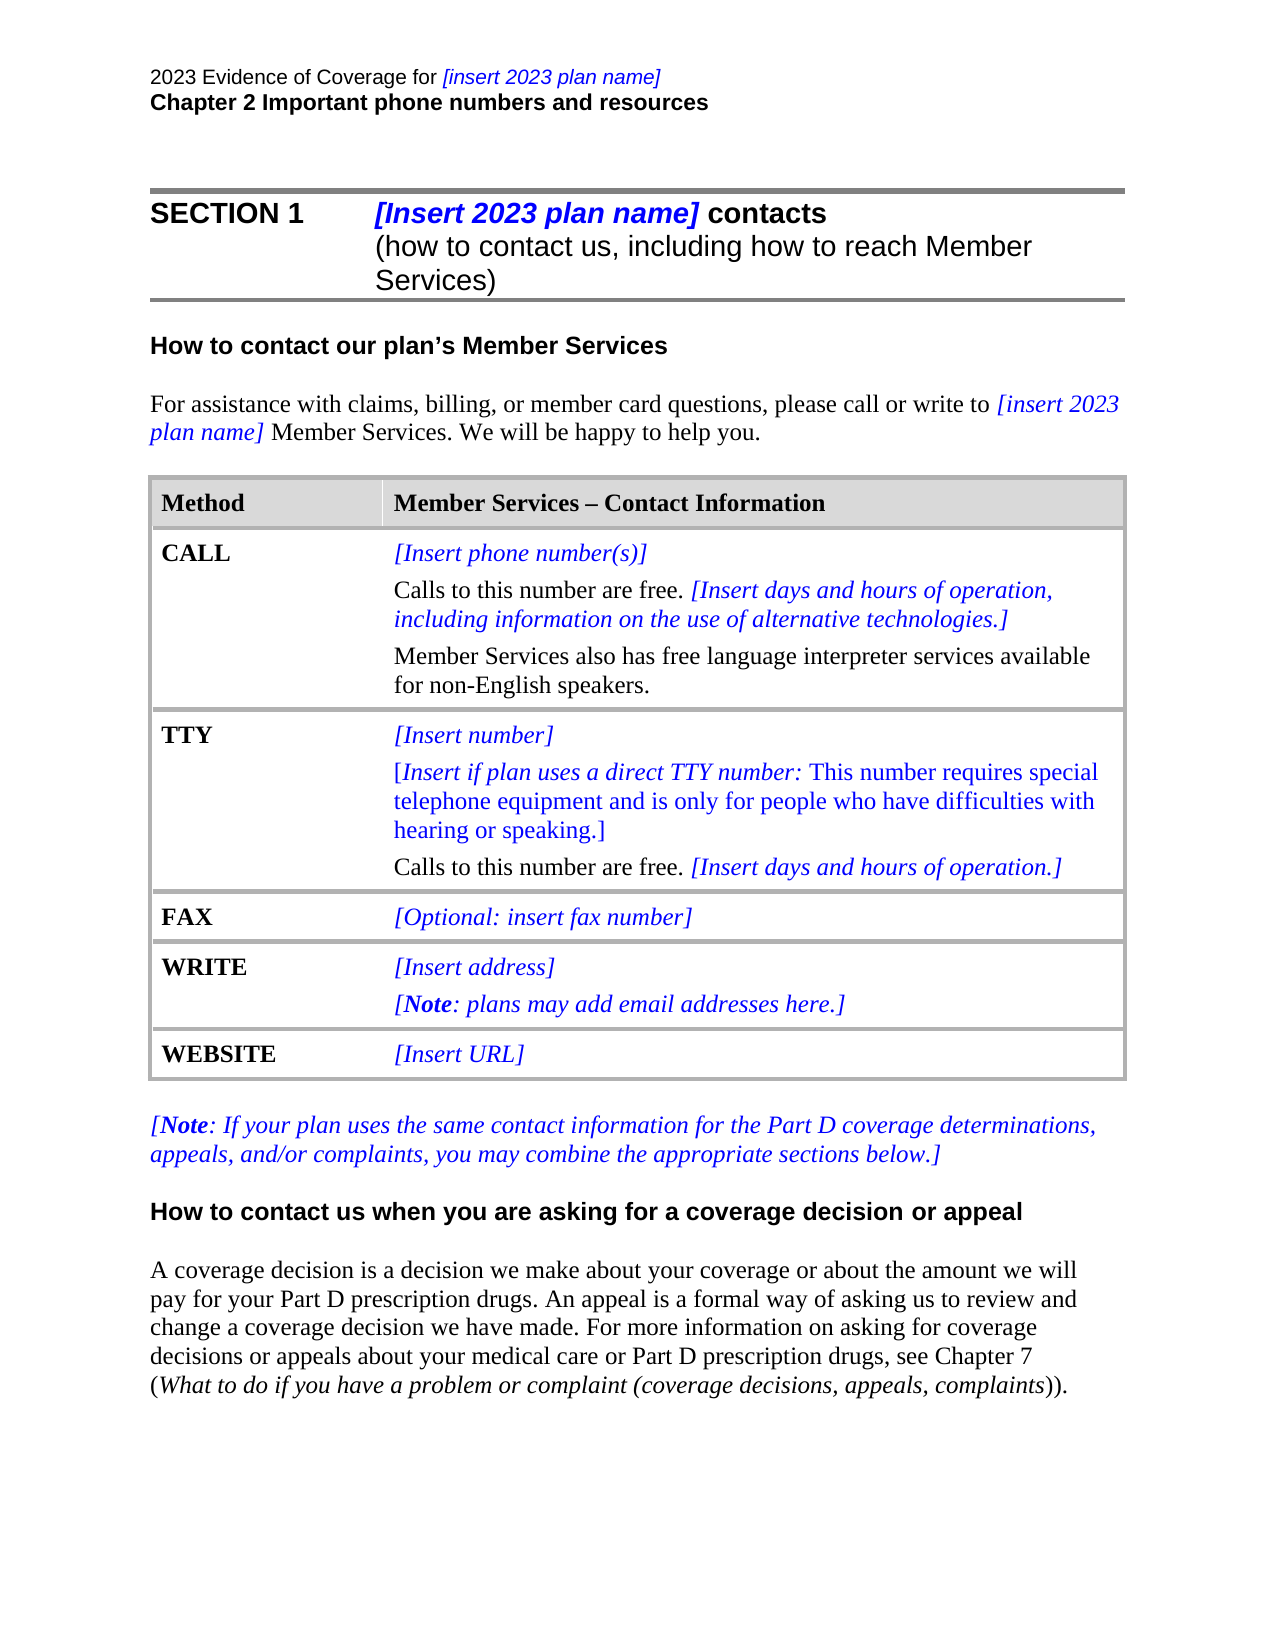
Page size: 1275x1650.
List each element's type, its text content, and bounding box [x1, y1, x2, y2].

text [Note: If your plan uses the same contact information for the Part D coverage determinations, appeals, and/or complaints, you may combine the appropriate sections below.] [150, 1110, 1125, 1168]
table_header Method [152, 480, 382, 526]
subtitle SECTION 1 [Insert 2023 plan name] contacts (how to contact us, including how to reach Member Services) [150, 194, 1125, 298]
table_cell CALL [152, 527, 382, 707]
table_cell WEBSITE [152, 1028, 382, 1076]
text A coverage decision is a decision we make about your coverage or about the amount we will pay for your Part D prescription drugs. An appeal is a formal way of asking us to review and change a coverage decision we have made. For more information on asking for coverage decisions or appeals about your medical care or Part D prescription drugs, see Chapter 7 (What to do if you have a problem or complaint (coverage decisions, appeals, complaints)). [150, 1255, 1087, 1399]
table_cell [Insert address] [Note: plans may add email addresses here.] [383, 944, 1123, 1026]
table_cell [Optional: insert fax number] [383, 894, 1123, 939]
table_cell FAX [152, 890, 382, 939]
table_cell [Insert phone number(s)] Calls to this number are free. [Insert days and hours of operation, including information on the use of alternative technologies.] Member Services also has free language interpreter services available for non-English speakers. [383, 530, 1123, 707]
subtitle How to contact our plan’s Member Services [150, 331, 1125, 359]
text For assistance with claims, billing, or member card questions, please call or write to [insert 2023 plan name] Member Services. We will be happy to help you. [150, 389, 1125, 446]
table_cell [Insert URL] [383, 1031, 1123, 1076]
subtitle How to contact us when you are asking for a coverage decision or appeal [150, 1197, 1125, 1226]
table_cell WRITE [152, 940, 382, 1026]
table_cell [Insert number] [Insert if plan uses a direct TTY number: This number requires special telephone equipment and is only for people who have difficulties with hearing or speaking.] Calls to this number are free. [Insert days and hours of operation.] [383, 712, 1123, 889]
table_header Member Services – Contact Information [383, 480, 1123, 526]
table_cell TTY [152, 708, 382, 889]
